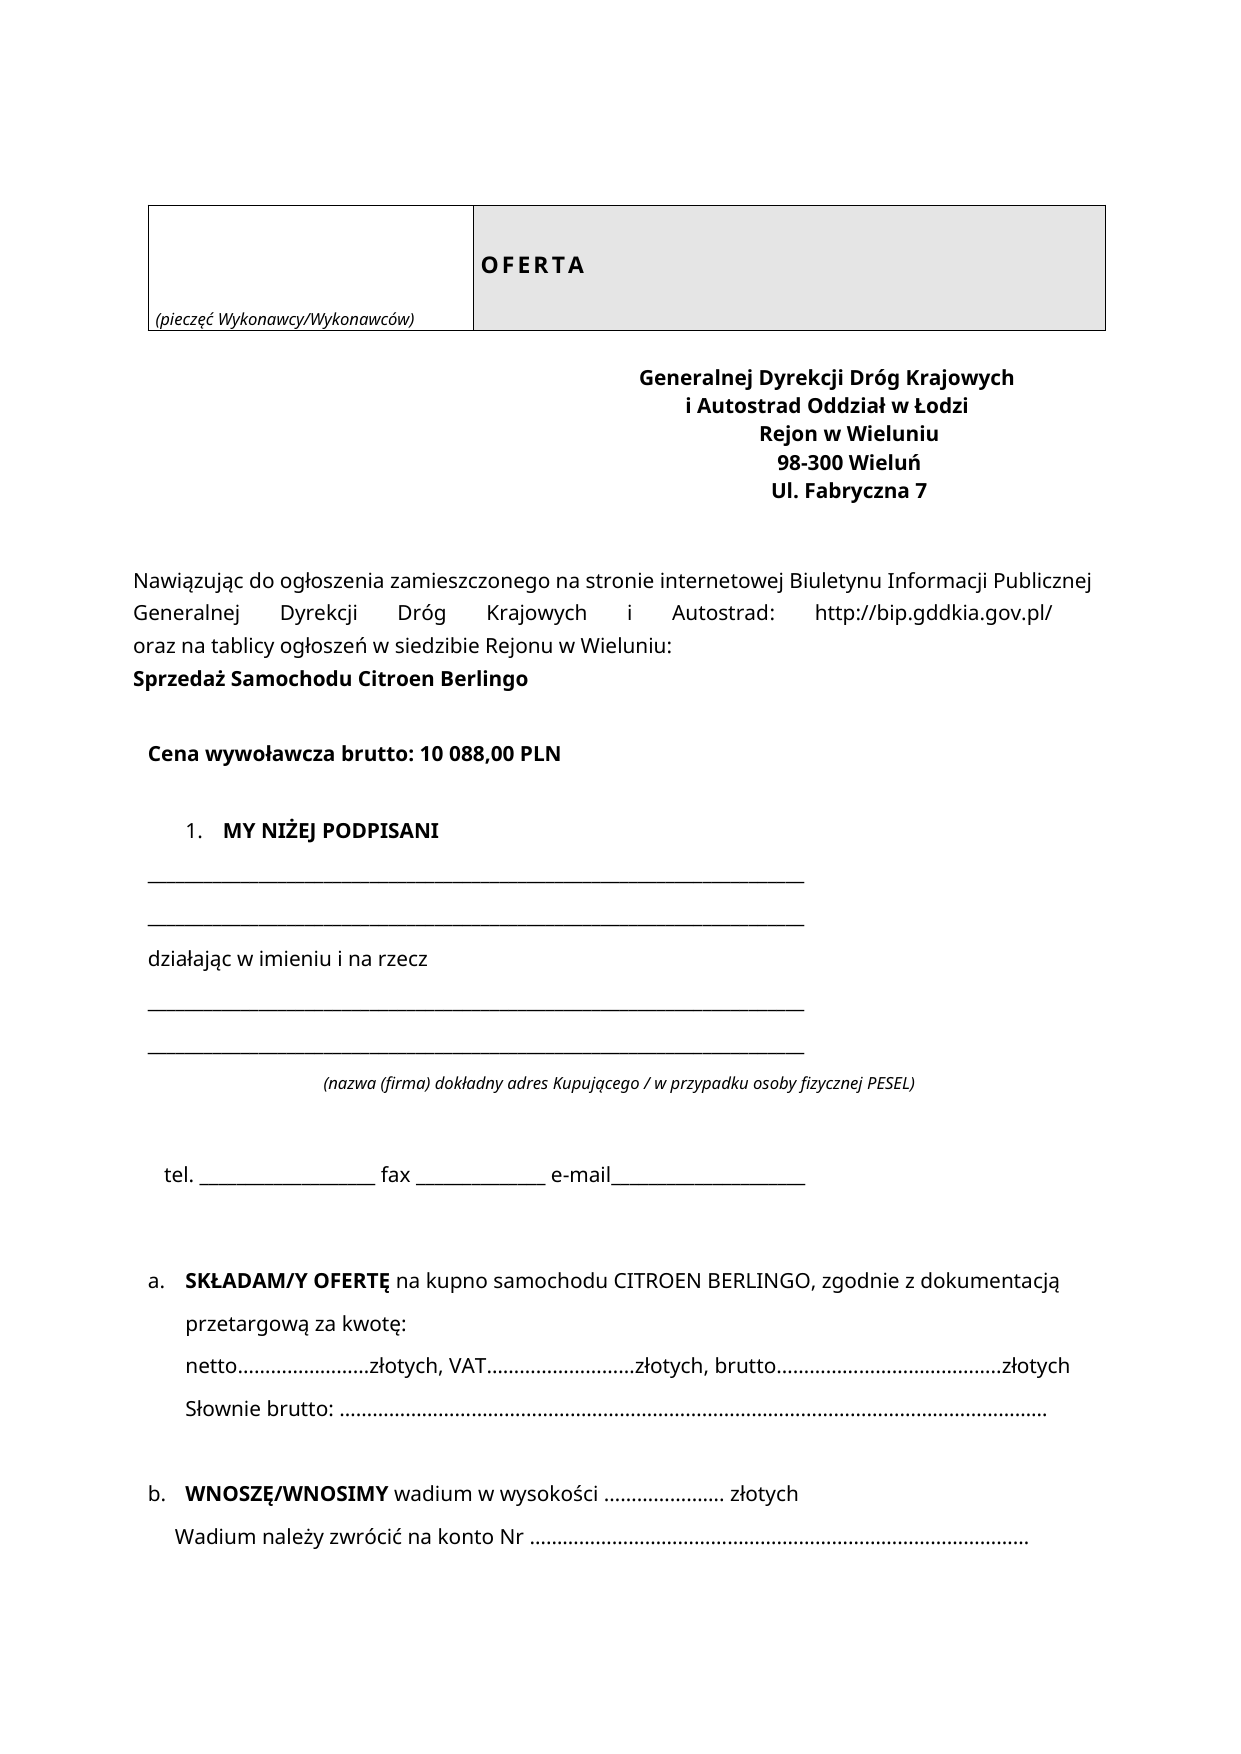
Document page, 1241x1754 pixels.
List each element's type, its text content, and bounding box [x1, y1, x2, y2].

list WNOSZĘ/WNOSIMY wadium w wysokości …………………. złotych [148, 1479, 1093, 1508]
text _______________________________________________________________________ [148, 901, 1093, 929]
text _______________________________________________________________________ [148, 858, 1093, 887]
text tel. ___________________ fax ______________ e-mail_____________________ [148, 1152, 1093, 1190]
text Ul. Fabryczna 7 [561, 476, 1137, 505]
list MY NIŻEJ PODPISANI [185, 816, 1093, 844]
table_header OFERTA [474, 206, 1105, 330]
text działając w imieniu i na rzecz [148, 944, 1093, 972]
text (nazwa (firma) dokładny adres Kupującego / w przypadku osoby fizycznej PESEL) [148, 1072, 1093, 1094]
text 98-300 Wieluń [561, 448, 1137, 476]
text Generalnej Dyrekcji Dróg Krajowych [561, 363, 1093, 391]
list Sprzedaż Samochodu Citroen Berlingo [133, 664, 1093, 692]
text _______________________________________________________________________ [148, 1029, 1093, 1057]
list netto……………………złotych, VAT………………………złotych, brutto…………………………………..złotych [185, 1352, 1093, 1380]
list SKŁADAM/Y OFERTĘ na kupno samochodu CITROEN BERLINGO, zgodnie z dokumentacją przetargową za kwotę: [148, 1266, 1093, 1337]
table_header (pieczęć Wykonawcy/Wykonawców) [149, 206, 473, 330]
text Wadium należy zwrócić na konto Nr ……………………………………….……………………………………… [148, 1522, 1093, 1550]
text _______________________________________________________________________ [148, 986, 1093, 1015]
text Cena wywoławcza brutto: 10 088,00 PLN [148, 739, 1093, 768]
text i Autostrad Oddział w Łodzi [561, 391, 1093, 419]
text Rejon w Wieluniu [561, 419, 1137, 448]
list Nawiązując do ogłoszenia zamieszczonego na stronie internetowej Biuletynu Informacji Publicznej Generalnej Dyrekcji Dróg Krajowych i Autostrad: http://bip.gddkia.gov.pl/ oraz na tablicy ogłoszeń w siedzibie Rejonu w Wieluniu: [133, 566, 1093, 659]
list Słownie brutto: ………………………………………………………………………………………………………………… [185, 1394, 1093, 1423]
